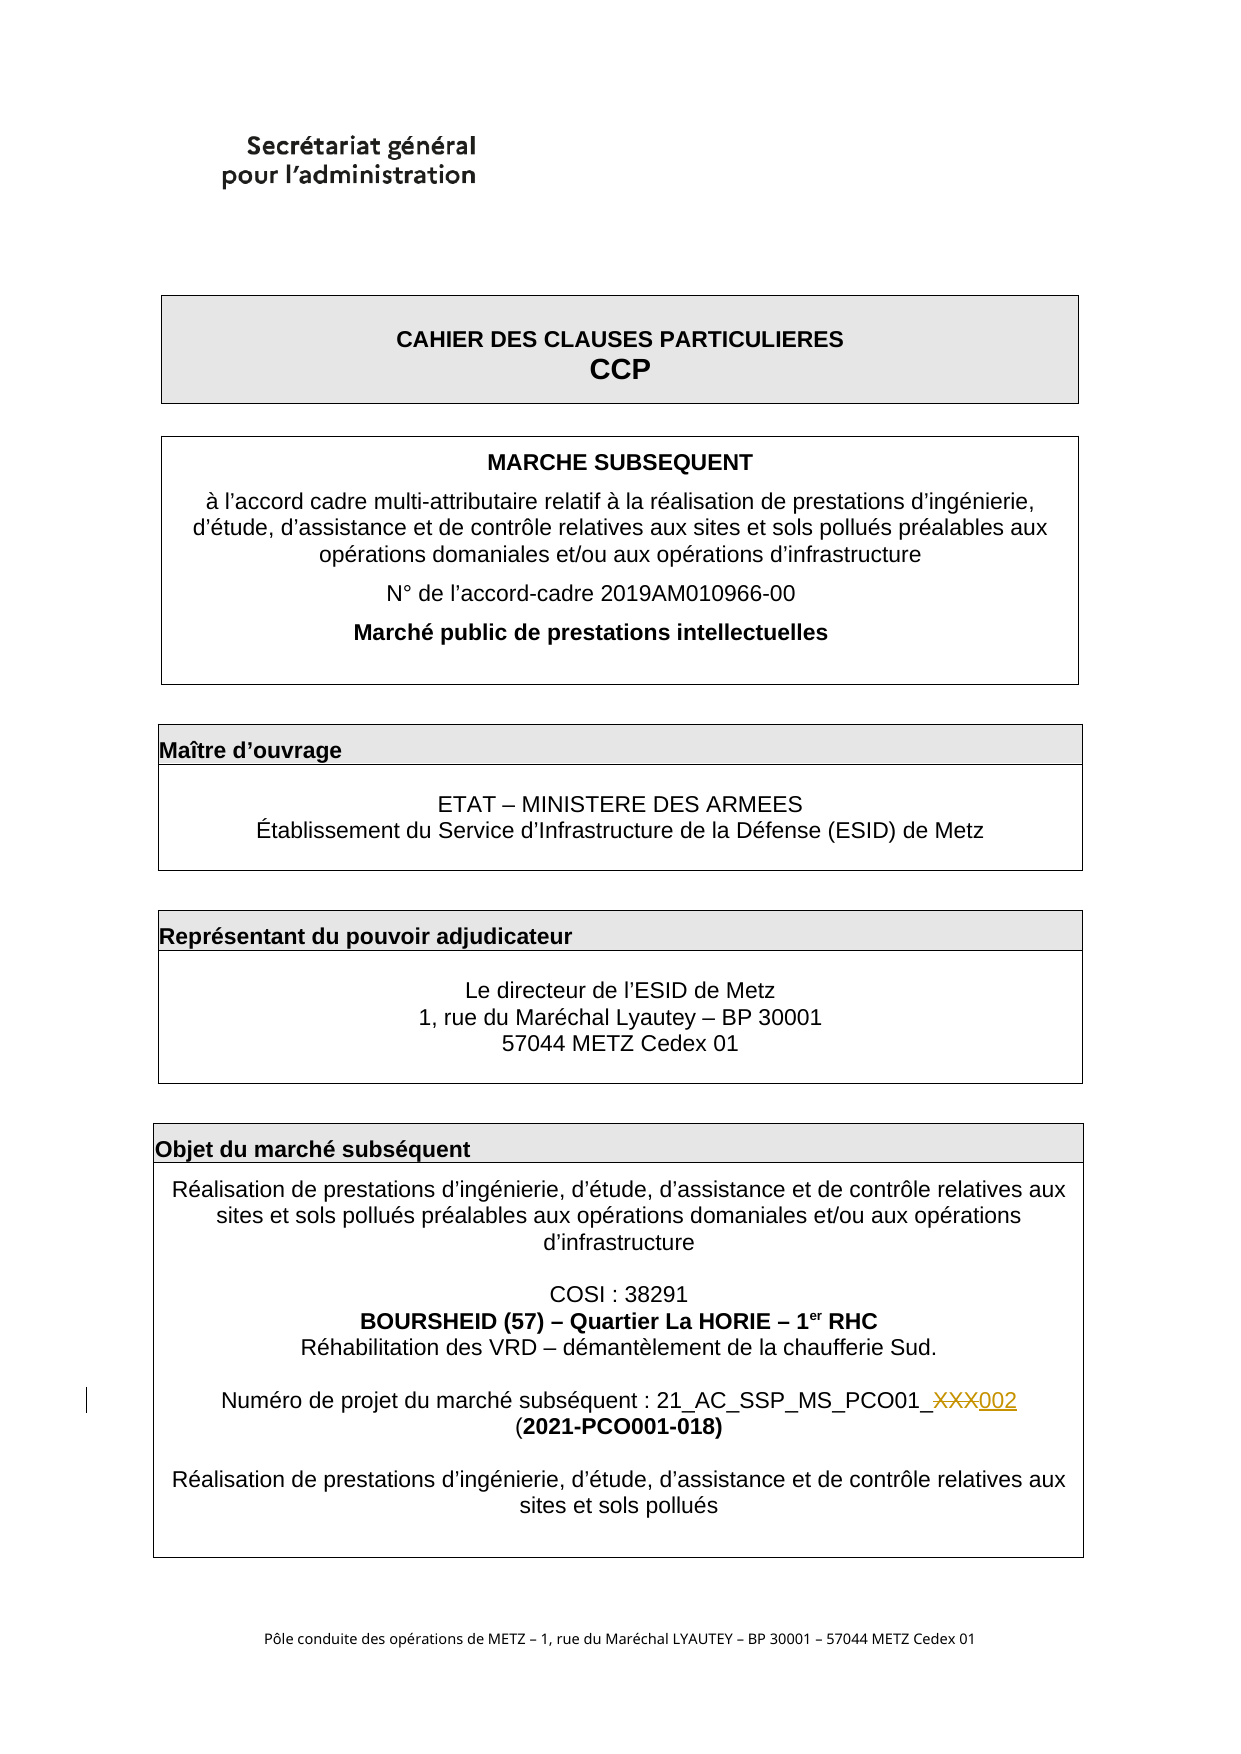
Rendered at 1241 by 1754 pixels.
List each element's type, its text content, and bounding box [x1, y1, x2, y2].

table_header Maître d’ouvrage [159, 725, 1082, 763]
picture [0, 0, 576, 1752]
table_cell Le directeur de l’ESID de Metz 1, rue du Maréchal Lyautey – BP 30001 57044 METZ Cedex 01 [159, 951, 1082, 1082]
table_header CAHIER DES CLAUSES PARTICULIERES CCP [162, 296, 1078, 403]
table_cell Réalisation de prestations d’ingénierie, d’étude, d’assistance et de contrôle relatives aux sites et sols pollués préalables aux opérations domaniales et/ou aux opérations d’infrastructure COSI : 38291 BOURSHEID (57) – Quartier La HORIE – 1er RHC Réhabilitation des VRD – démantèlement de la chaufferie Sud. Numéro de projet du marché subséquent : 21_AC_SSP_MS_PCO01_ (2021-PCO001-018) Réalisation de prestations d’ingénierie, d’étude, d’assistance et de contrôle relatives aux sites et sols pollués [154, 1163, 1083, 1557]
table_header Représentant du pouvoir adjudicateur [159, 911, 1082, 950]
table_header MARCHE SUBSEQUENT à l’accord cadre multi-attributaire relatif à la réalisation de prestations d’ingénierie, d’étude, d’assistance et de contrôle relatives aux sites et sols pollués préalables aux opérations domaniales et/ou aux opérations d’infrastructure N° de l’accord-cadre 2019AM010966-00 Marché public de prestations intellectuelles [162, 437, 1078, 684]
table_header Objet du marché subséquent [154, 1124, 1083, 1162]
table_cell ETAT – MINISTERE DES ARMEES Établissement du Service d’Infrastructure de la Défense (ESID) de Metz [159, 765, 1082, 870]
